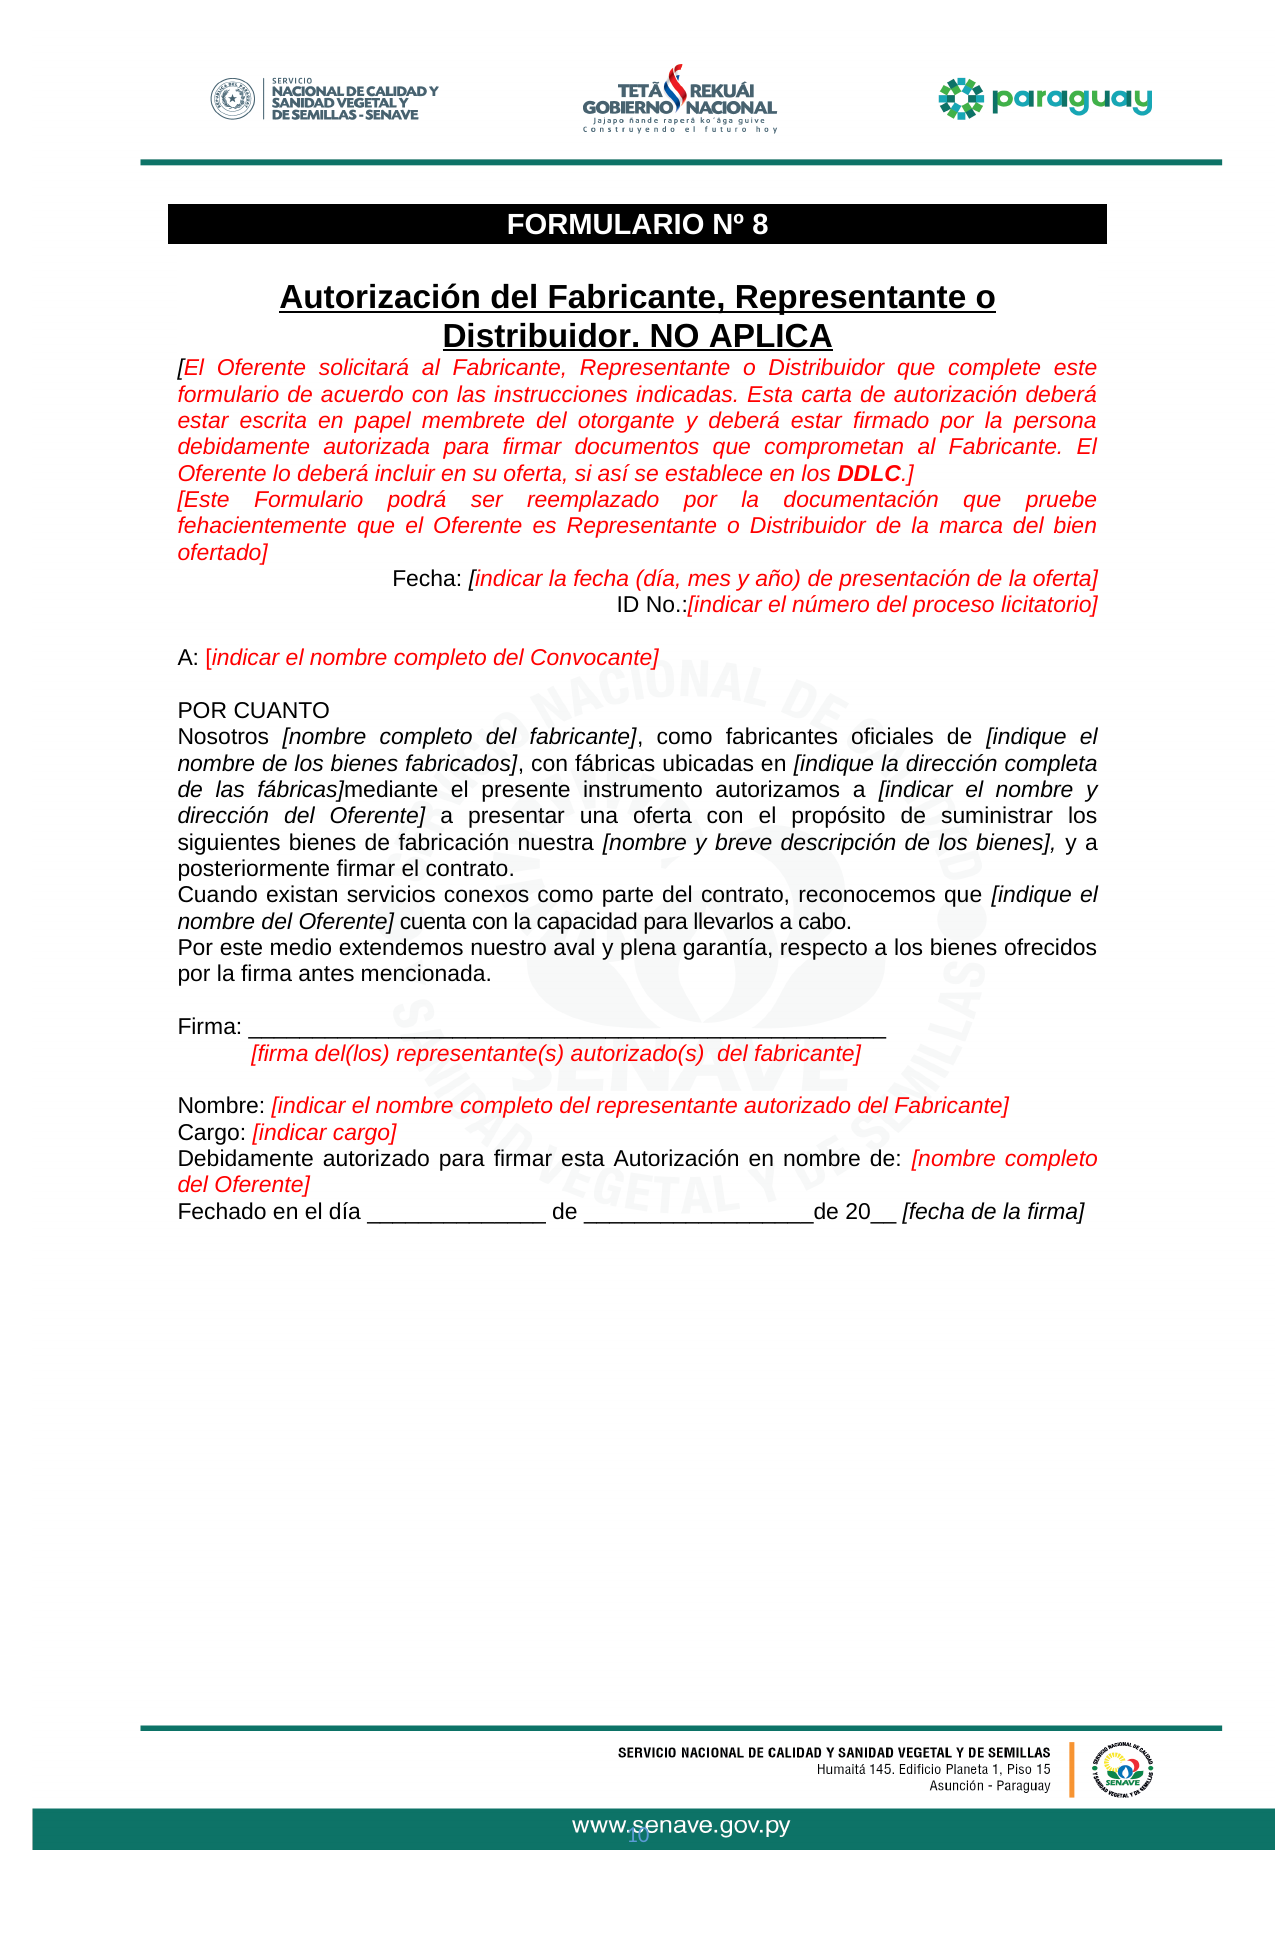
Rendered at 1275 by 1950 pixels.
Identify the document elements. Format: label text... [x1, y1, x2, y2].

text Autorización del Fabricante, Representante o Distribuidor. NO APLICA [177, 277, 1098, 354]
list [firma del(los) representante(s) autorizado(s) del fabricante] [177, 1039, 1098, 1066]
text Fechado en el día ______________ de __________________de 20__ [fecha de la firma] [177, 1198, 1098, 1224]
text [El Oferente solicitará al Fabricante, Representante o Distribuidor que complete este formulario de acuerdo con las instrucciones indicadas. Esta carta de autorización deberá estar escrita en papel membrete del otorgante y deberá estar firmado por la persona debidamente autorizada para firmar documentos que comprometan al Fabricante. El Oferente lo deberá incluir en su oferta, si así se establece en los DDLC.] [177, 354, 1098, 486]
text Fecha: [indicar la fecha (día, mes y año) de presentación de la oferta] [177, 565, 1098, 591]
list Nombre: [indicar el nombre completo del representante autorizado del Fabricante] [177, 1092, 1098, 1118]
list Cuando existan servicios conexos como parte del contrato, reconocemos que [indique el nombre del Oferente] cuenta con la capacidad para llevarlos a cabo. [177, 881, 1098, 934]
list Debidamente autorizado para firmar esta Autorización en nombre de: [nombre completo del Oferente] [177, 1145, 1098, 1198]
list POR CUANTO [177, 697, 1098, 723]
list Por este medio extendemos nuestro aval y plena garantía, respecto a los bienes ofrecidos por la firma antes mencionada. [177, 934, 1098, 987]
text FORMULARIO Nº 8 [169, 205, 1106, 243]
text A: [indicar el nombre completo del Convocante] [177, 644, 1098, 671]
text Firma: __________________________________________________ [177, 1013, 1098, 1039]
list Cargo: [indicar cargo] [177, 1118, 1098, 1145]
list Nosotros [nombre completo del fabricante], como fabricantes oficiales de [indique el nombre de los bienes fabricados], con fábricas ubicadas en [indique la dirección completa de las fábricas]mediante el presente instrumento autorizamos a [indicar el nombre y dirección del Oferente] a presentar una oferta con el propósito de suministrar los siguientes bienes de fabricación nuestra [nombre y breve descripción de los bienes], y a posteriormente firmar el contrato. [177, 723, 1098, 881]
text ID No.:[indicar el número del proceso licitatorio] [177, 591, 1098, 618]
picture [32, 23, 1275, 1850]
text [Este Formulario podrá ser reemplazado por la documentación que pruebe fehacientemente que el Oferente es Representante o Distribuidor de la marca del bien ofertado] [177, 486, 1098, 565]
